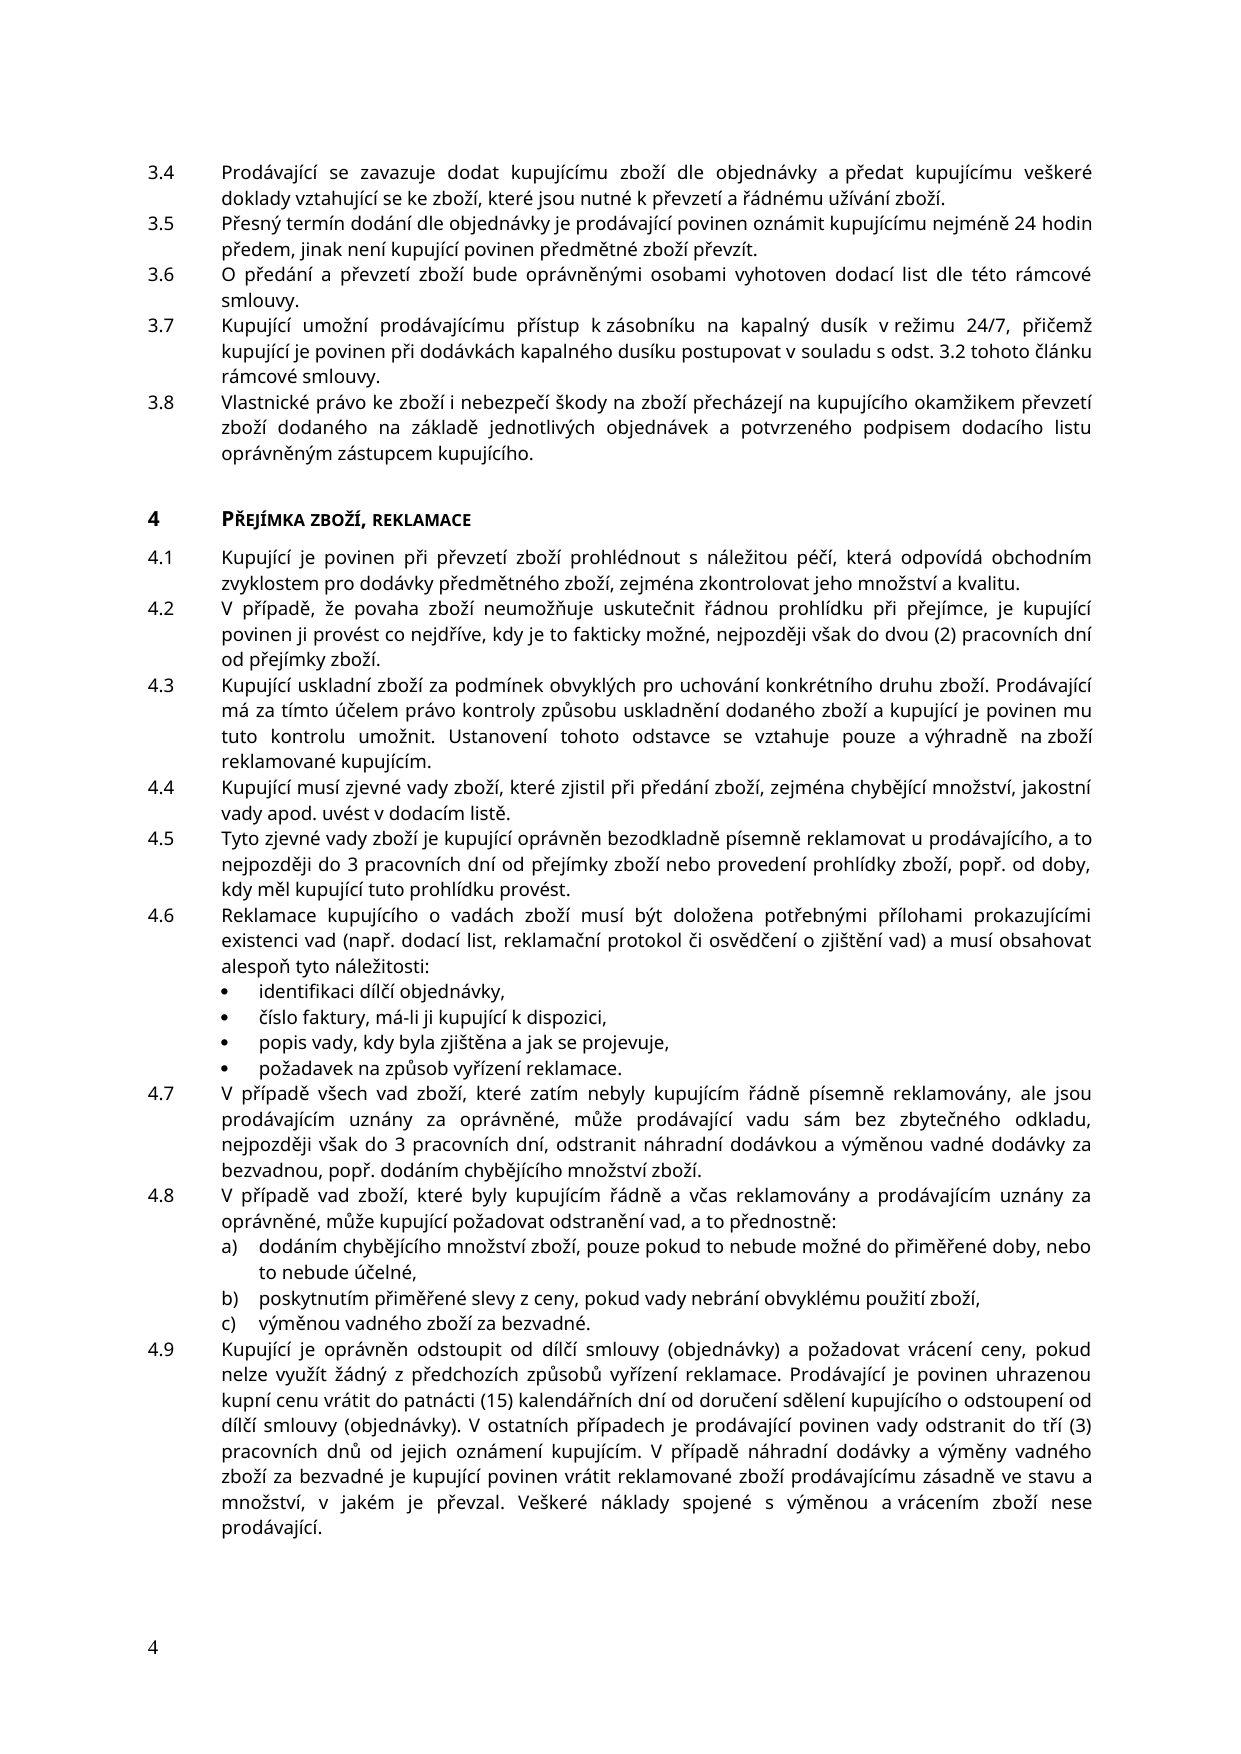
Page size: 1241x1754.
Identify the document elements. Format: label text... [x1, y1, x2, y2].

list dodáním chybějícího množství zboží, pouze pokud to nebude možné do přiměřené doby, nebo to nebude účelné, [221, 1234, 1092, 1285]
list výměnou vadného zboží za bezvadné. [221, 1310, 1092, 1336]
list V případě vad zboží, které byly kupujícím řádně a včas reklamovány a prodávajícím uznány za oprávněné, může kupující požadovat odstranění vad, a to přednostně: [148, 1183, 1092, 1234]
list Kupující musí zjevné vady zboží, které zjistil při předání zboží, zejména chybějící množství, jakostní vady apod. uvést v dodacím listě. [148, 774, 1092, 825]
list Tyto zjevné vady zboží je kupující oprávněn bezodkladně písemně reklamovat u prodávajícího, a to nejpozději do 3 pracovních dní od přejímky zboží nebo provedení prohlídky zboží, popř. od doby, kdy měl kupující tuto prohlídku provést. [148, 825, 1092, 902]
list O předání a převzetí zboží bude oprávněnými osobami vyhotoven dodací list dle této rámcové smlouvy. [148, 262, 1092, 313]
list požadavek na způsob vyřízení reklamace. [221, 1055, 1092, 1081]
list V případě, že povaha zboží neumožňuje uskutečnit řádnou prohlídku při přejímce, je kupující povinen ji provést co nejdříve, kdy je to fakticky možné, nejpozději však do dvou (2) pracovních dní od přejímky zboží. [148, 596, 1092, 672]
list Kupující uskladní zboží za podmínek obvyklých pro uchování konkrétního druhu zboží. Prodávající má za tímto účelem právo kontroly způsobu uskladnění dodaného zboží a kupující je povinen mu tuto kontrolu umožnit. Ustanovení tohoto odstavce se vztahuje pouze a výhradně na zboží reklamované kupujícím. [148, 672, 1092, 774]
list Kupující umožní prodávajícímu přístup k zásobníku na kapalný dusík v režimu 24/7, přičemž kupující je povinen při dodávkách kapalného dusíku postupovat v souladu s odst. 3.2 tohoto článku rámcové smlouvy. [148, 313, 1092, 389]
list V případě všech vad zboží, které zatím nebyly kupujícím řádně písemně reklamovány, ale jsou prodávajícím uznány za oprávněné, může prodávající vadu sám bez zbytečného odkladu, nejpozději však do 3 pracovních dní, odstranit náhradní dodávkou a výměnou vadné dodávky za bezvadnou, popř. dodáním chybějícího množství zboží. [148, 1081, 1092, 1183]
list Reklamace kupujícího o vadách zboží musí být doložena potřebnými přílohami prokazujícími existenci vad (např. dodací list, reklamační protokol či osvědčení o zjištění vad) a musí obsahovat alespoň tyto náležitosti: [148, 902, 1092, 978]
list Kupující je povinen při převzetí zboží prohlédnout s náležitou péčí, která odpovídá obchodním zvyklostem pro dodávky předmětného zboží, zejména zkontrolovat jeho množství a kvalitu. [148, 545, 1092, 596]
list číslo faktury, má-li ji kupující k dispozici, [221, 1004, 1092, 1029]
list popis vady, kdy byla zjištěna a jak se projevuje, [221, 1029, 1092, 1055]
list Přejímka zboží, reklamace [148, 504, 1092, 532]
list Prodávající se zavazuje dodat kupujícímu zboží dle objednávky a předat kupujícímu veškeré doklady vztahující se ke zboží, které jsou nutné k převzetí a řádnému užívání zboží. [148, 159, 1092, 211]
list Přesný termín dodání dle objednávky je prodávající povinen oznámit kupujícímu nejméně 24 hodin předem, jinak není kupující povinen předmětné zboží převzít. [148, 211, 1092, 262]
list identifikaci dílčí objednávky, [221, 978, 1092, 1004]
list Vlastnické právo ke zboží i nebezpečí škody na zboží přecházejí na kupujícího okamžikem převzetí zboží dodaného na základě jednotlivých objednávek a potvrzeného podpisem dodacího listu oprávněným zástupcem kupujícího. [148, 389, 1092, 466]
list poskytnutím přiměřené slevy z ceny, pokud vady nebrání obvyklému použití zboží, [221, 1285, 1092, 1310]
list Kupující je oprávněn odstoupit od dílčí smlouvy (objednávky) a požadovat vrácení ceny, pokud nelze využít žádný z předchozích způsobů vyřízení reklamace. Prodávající je povinen uhrazenou kupní cenu vrátit do patnácti (15) kalendářních dní od doručení sdělení kupujícího o odstoupení od dílčí smlouvy (objednávky). V ostatních případech je prodávající povinen vady odstranit do tří (3) pracovních dnů od jejich oznámení kupujícím. V případě náhradní dodávky a výměny vadného zboží za bezvadné je kupující povinen vrátit reklamované zboží prodávajícímu zásadně ve stavu a množství, v jakém je převzal. Veškeré náklady spojené s výměnou a vrácením zboží nese prodávající. [148, 1336, 1092, 1540]
